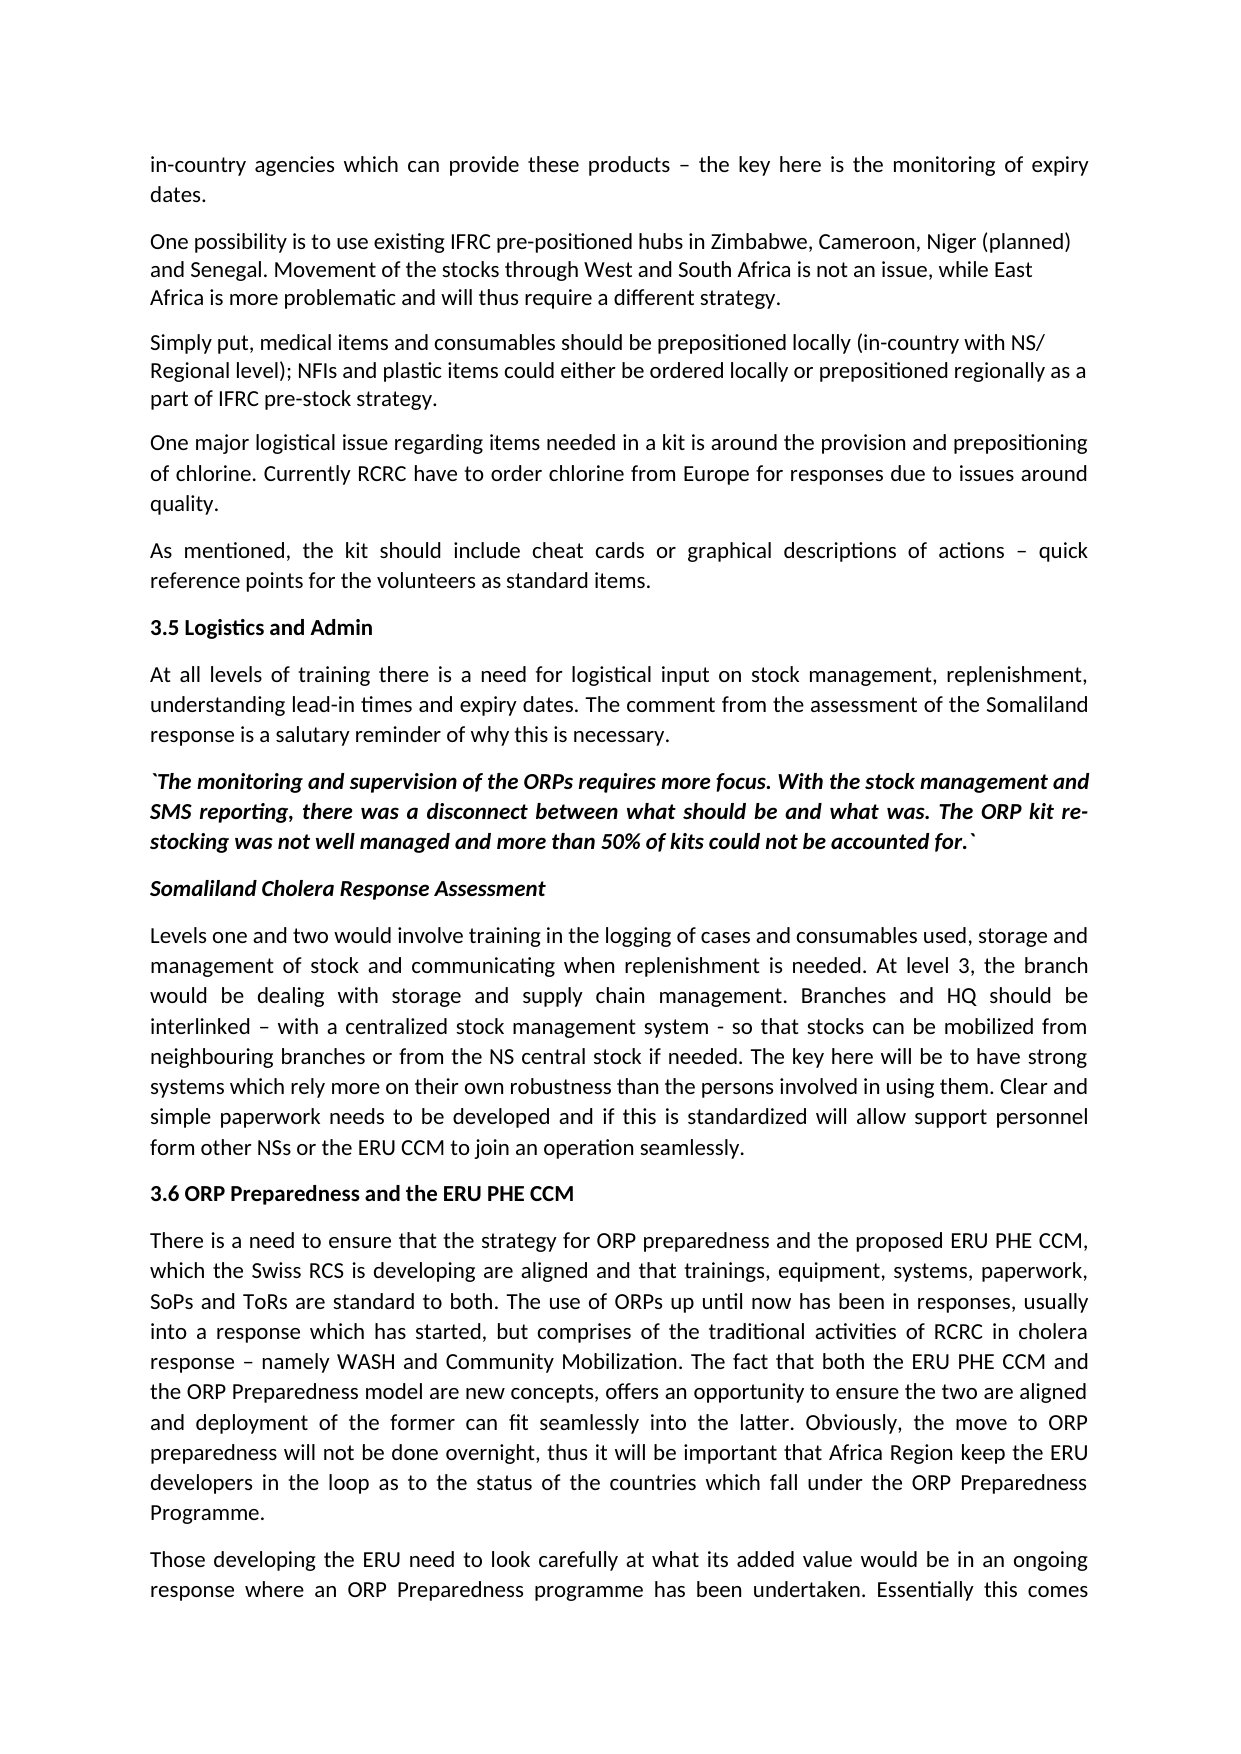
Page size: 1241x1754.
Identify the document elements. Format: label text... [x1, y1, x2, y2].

text One major logistical issue regarding items needed in a kit is around the provision and prepositioning of chlorine. Currently RCRC have to order chlorine from Europe for responses due to issues around quality. [150, 428, 1090, 517]
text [150, 150, 1090, 208]
text There is a need to ensure that the strategy for ORP preparedness and the proposed ERU PHE CCM, which the Swiss RCS is developing are aligned and that trainings, equipment, systems, paperwork, SoPs and ToRs are standard to both. The use of ORPs up until now has been in responses, usually into a response which has started, but comprises of the traditional activities of RCRC in cholera response – namely WASH and Community Mobilization. The fact that both the ERU PHE CCM and the ORP Preparedness model are new concepts, offers an opportunity to ensure the two are aligned and deployment of the former can fit seamlessly into the latter. Obviously, the move to ORP preparedness will not be done overnight, thus it will be important that Africa Region keep the ERU developers in the loop as to the status of the countries which fall under the ORP Preparedness Programme. [150, 1226, 1090, 1526]
text 3.6 ORP Preparedness and the ERU PHE CCM [150, 1179, 1090, 1208]
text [150, 1545, 1090, 1603]
text At all levels of training there is a need for logistical input on stock management, replenishment, understanding lead-in times and expiry dates. The comment from the assessment of the Somaliland response is a salutary reminder of why this is necessary. [150, 660, 1090, 748]
text One possibility is to use existing IFRC pre-positioned hubs in Zimbabwe, Cameroon, Niger (planned) and Senegal. Movement of the stocks through West and South Africa is not an issue, while East Africa is more problematic and will thus require a different strategy. [150, 227, 1090, 311]
text Simply put, medical items and consumables should be prepositioned locally (in-country with NS/ Regional level); NFIs and plastic items could either be ordered locally or prepositioned regionally as a part of IFRC pre-stock strategy. [150, 328, 1090, 412]
text `The monitoring and supervision of the ORPs requires more focus. With the stock management and SMS reporting, there was a disconnect between what should be and what was. The ORP kit re-stocking was not well managed and more than 50% of kits could not be accounted for.` [150, 767, 1090, 856]
text Somaliland Cholera Response Assessment [150, 874, 1090, 902]
text 3.5 Logistics and Admin [150, 613, 1090, 641]
text As mentioned, the kit should include cheat cards or graphical descriptions of actions – quick reference points for the volunteers as standard items. [150, 536, 1090, 594]
text Levels one and two would involve training in the logging of cases and consumables used, storage and management of stock and communicating when replenishment is needed. At level 3, the branch would be dealing with storage and supply chain management. Branches and HQ should be interlinked – with a centralized stock management system - so that stocks can be mobilized from neighbouring branches or from the NS central stock if needed. The key here will be to have strong systems which rely more on their own robustness than the persons involved in using them. Clear and simple paperwork needs to be developed and if this is standardized will allow support personnel form other NSs or the ERU CCM to join an operation seamlessly. [150, 921, 1090, 1161]
